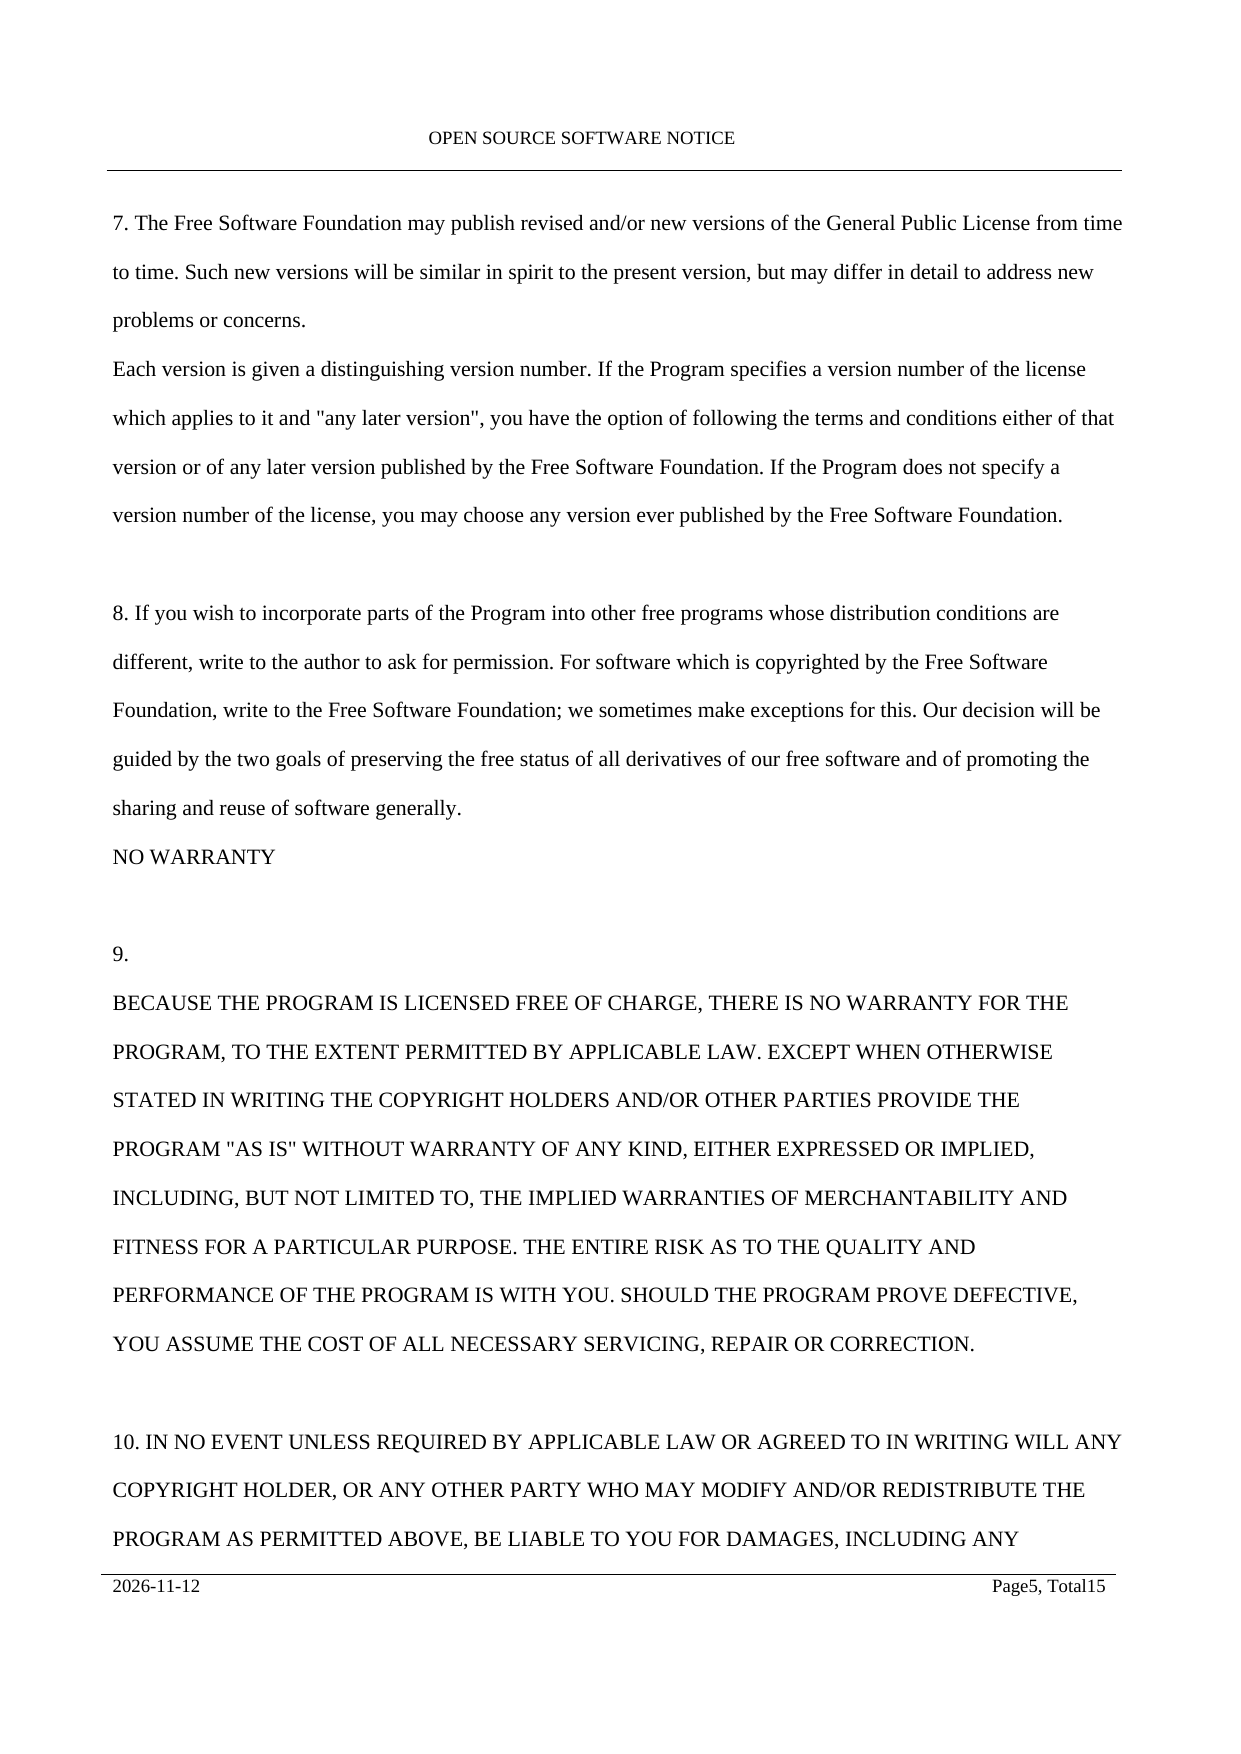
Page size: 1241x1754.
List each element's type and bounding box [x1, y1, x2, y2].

text [112, 206, 1128, 1555]
